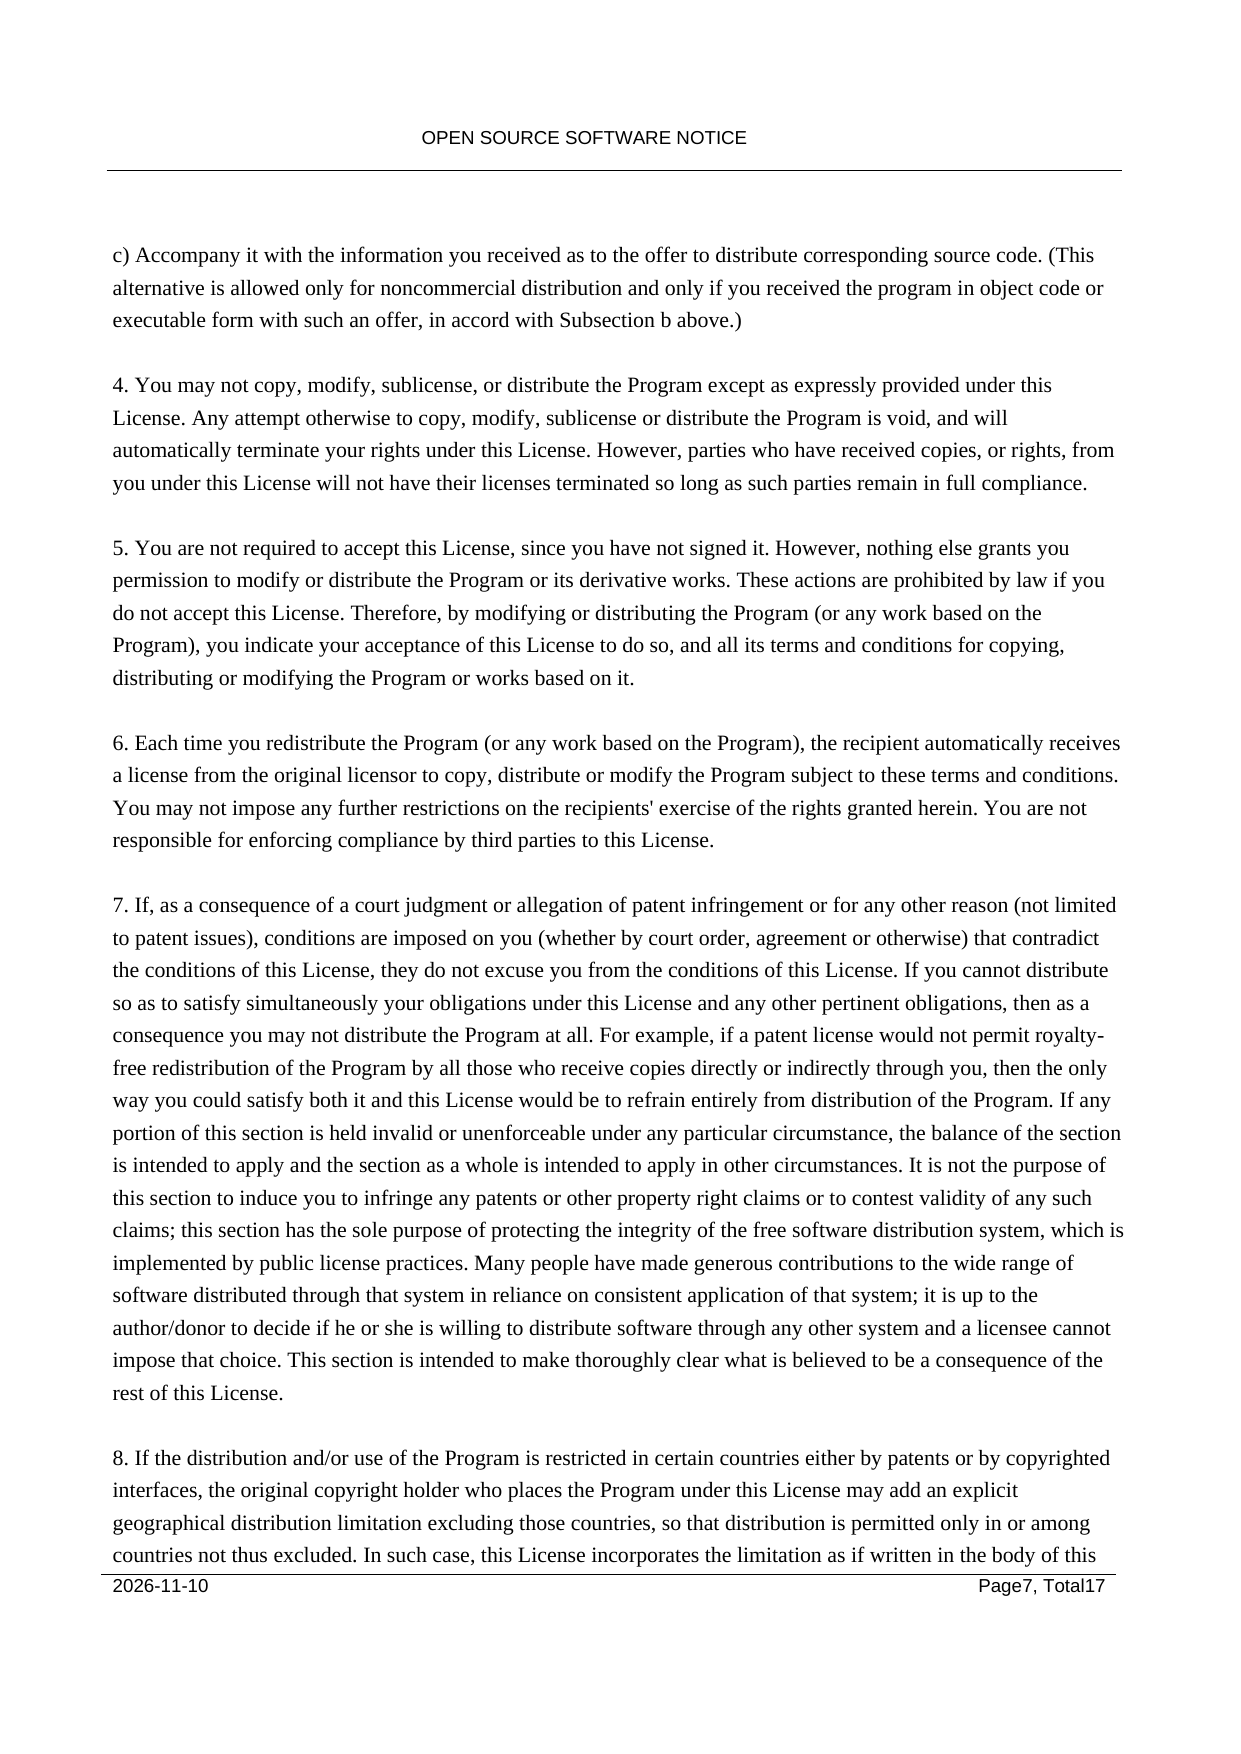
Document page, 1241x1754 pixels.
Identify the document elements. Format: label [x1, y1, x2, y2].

text [112, 206, 1128, 1571]
